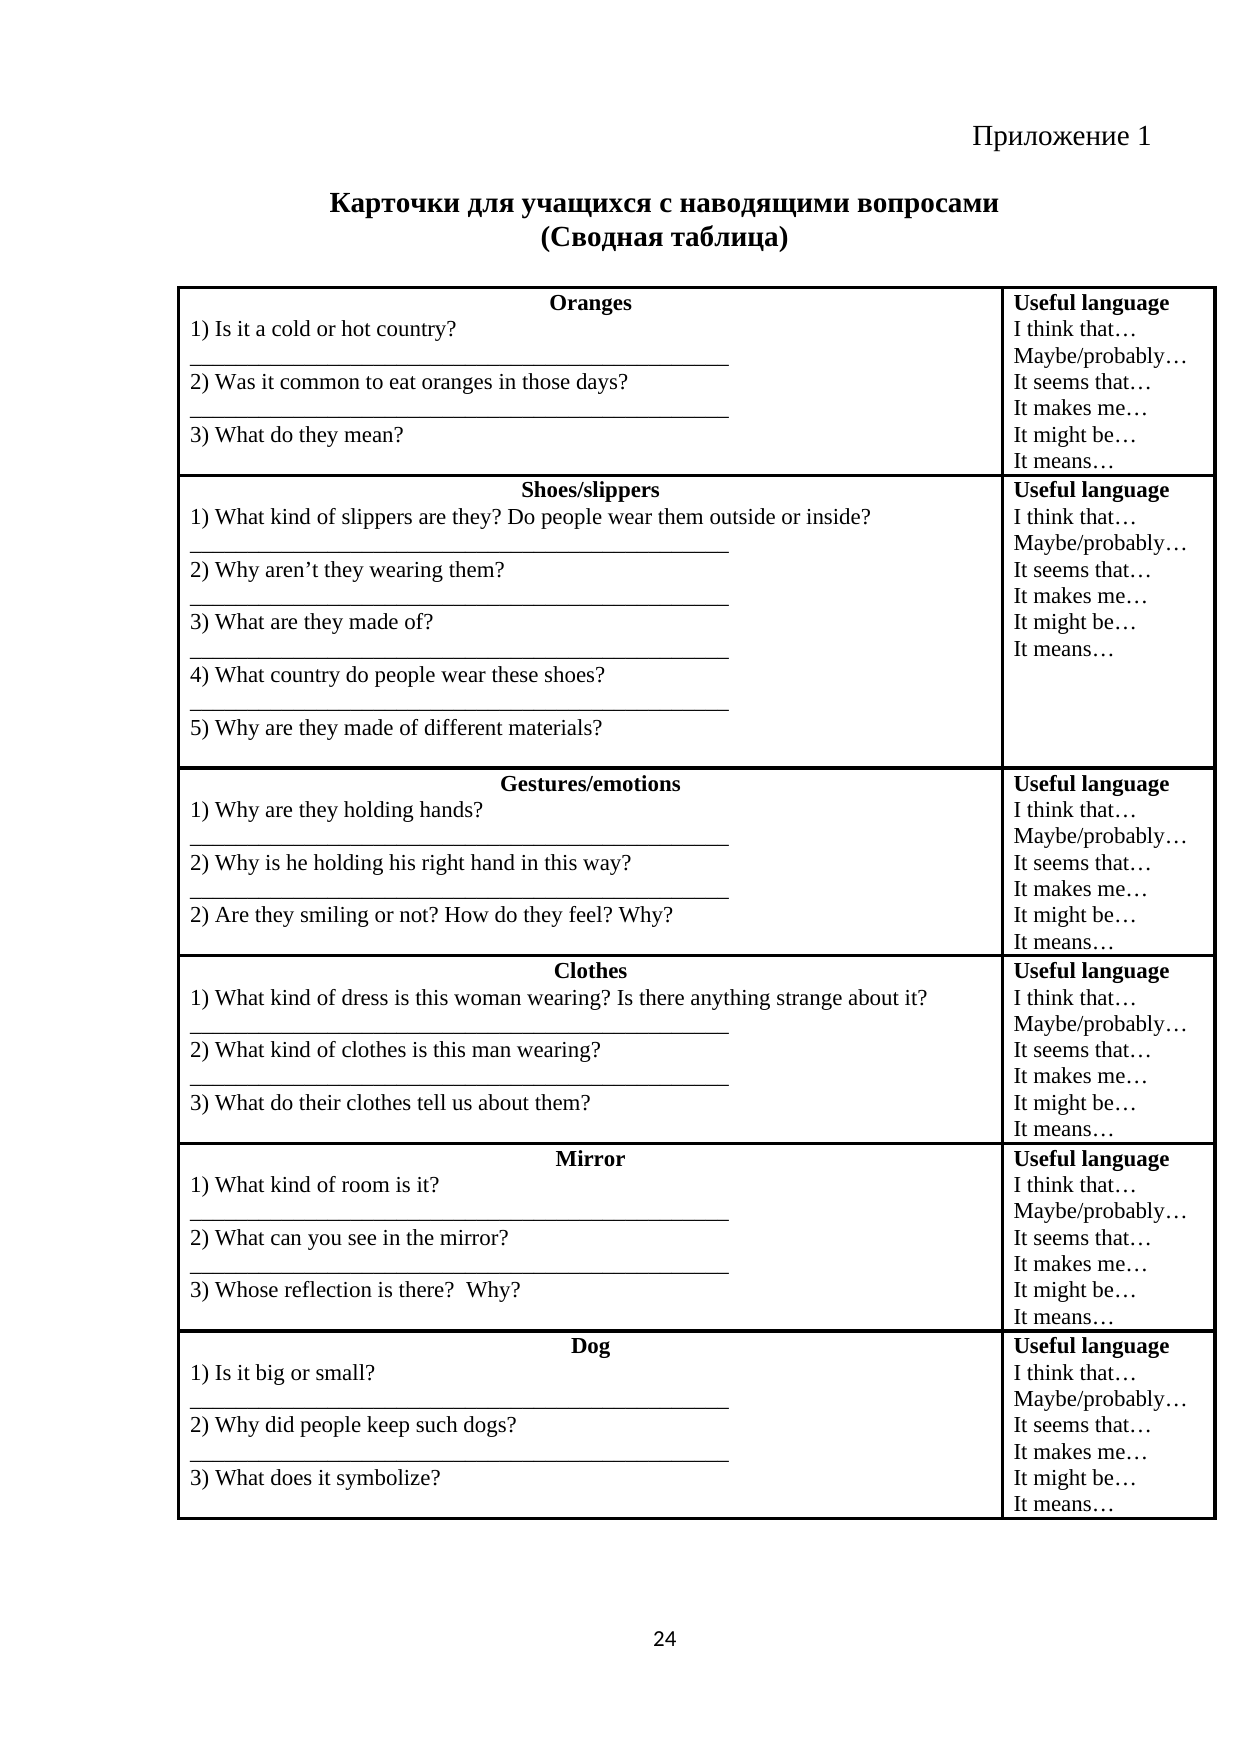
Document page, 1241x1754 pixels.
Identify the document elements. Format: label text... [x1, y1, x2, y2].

table_cell Useful language I think that… Maybe/probably… It seems that… It makes me… It might be… It means… [1004, 957, 1213, 1142]
table_cell Shoes/slippers 1) What kind of slippers are they? Do people wear them outside or inside? _______________________________________________ 2) Why aren’t they wearing them? _______________________________________________ 3) What are they made of? _______________________________________________ 4) What country do people wear these shoes? _______________________________________________ 5) Why are they made of different materials? [180, 477, 1001, 766]
table_cell Useful language I think that… Maybe/probably… It seems that… It makes me… It might be… It means… [1004, 1333, 1213, 1517]
table_header Oranges 1) Is it a cold or hot country? _______________________________________________ 2) Was it common to eat oranges in those days? _______________________________________________ 3) What do they mean? [180, 289, 1001, 473]
table_cell Useful language I think that… Maybe/probably… It seems that… It makes me… It might be… It means… [1004, 477, 1213, 766]
text Карточки для учащихся с наводящими вопросами [177, 185, 1152, 219]
text (Сводная таблица) [177, 219, 1152, 252]
table_cell Dog 1) Is it big or small? _______________________________________________ 2) Why did people keep such dogs? _______________________________________________ 3) What does it symbolize? [180, 1333, 1001, 1517]
table_cell Clothes 1) What kind of dress is this woman wearing? Is there anything strange about it? _______________________________________________ 2) What kind of clothes is this man wearing? _______________________________________________ 3) What do their clothes tell us about them? [180, 957, 1001, 1142]
table_cell Useful language I think that… Maybe/probably… It seems that… It makes me… It might be… It means… [1004, 770, 1213, 954]
table_cell Gestures/emotions 1) Why are they holding hands? _______________________________________________ 2) Why is he holding his right hand in this way? _______________________________________________ 2) Are they smiling or not? How do they feel? Why? [180, 770, 1001, 954]
text Приложение 1 [177, 118, 1152, 152]
table_header Useful language I think that… Maybe/probably… It seems that… It makes me… It might be… It means… [1004, 289, 1213, 473]
table_cell Useful language I think that… Maybe/probably… It seems that… It makes me… It might be… It means… [1004, 1145, 1213, 1329]
table_cell Mirror 1) What kind of room is it? _______________________________________________ 2) What can you see in the mirror? _______________________________________________ 3) Whose reflection is there? Why? [180, 1145, 1001, 1329]
